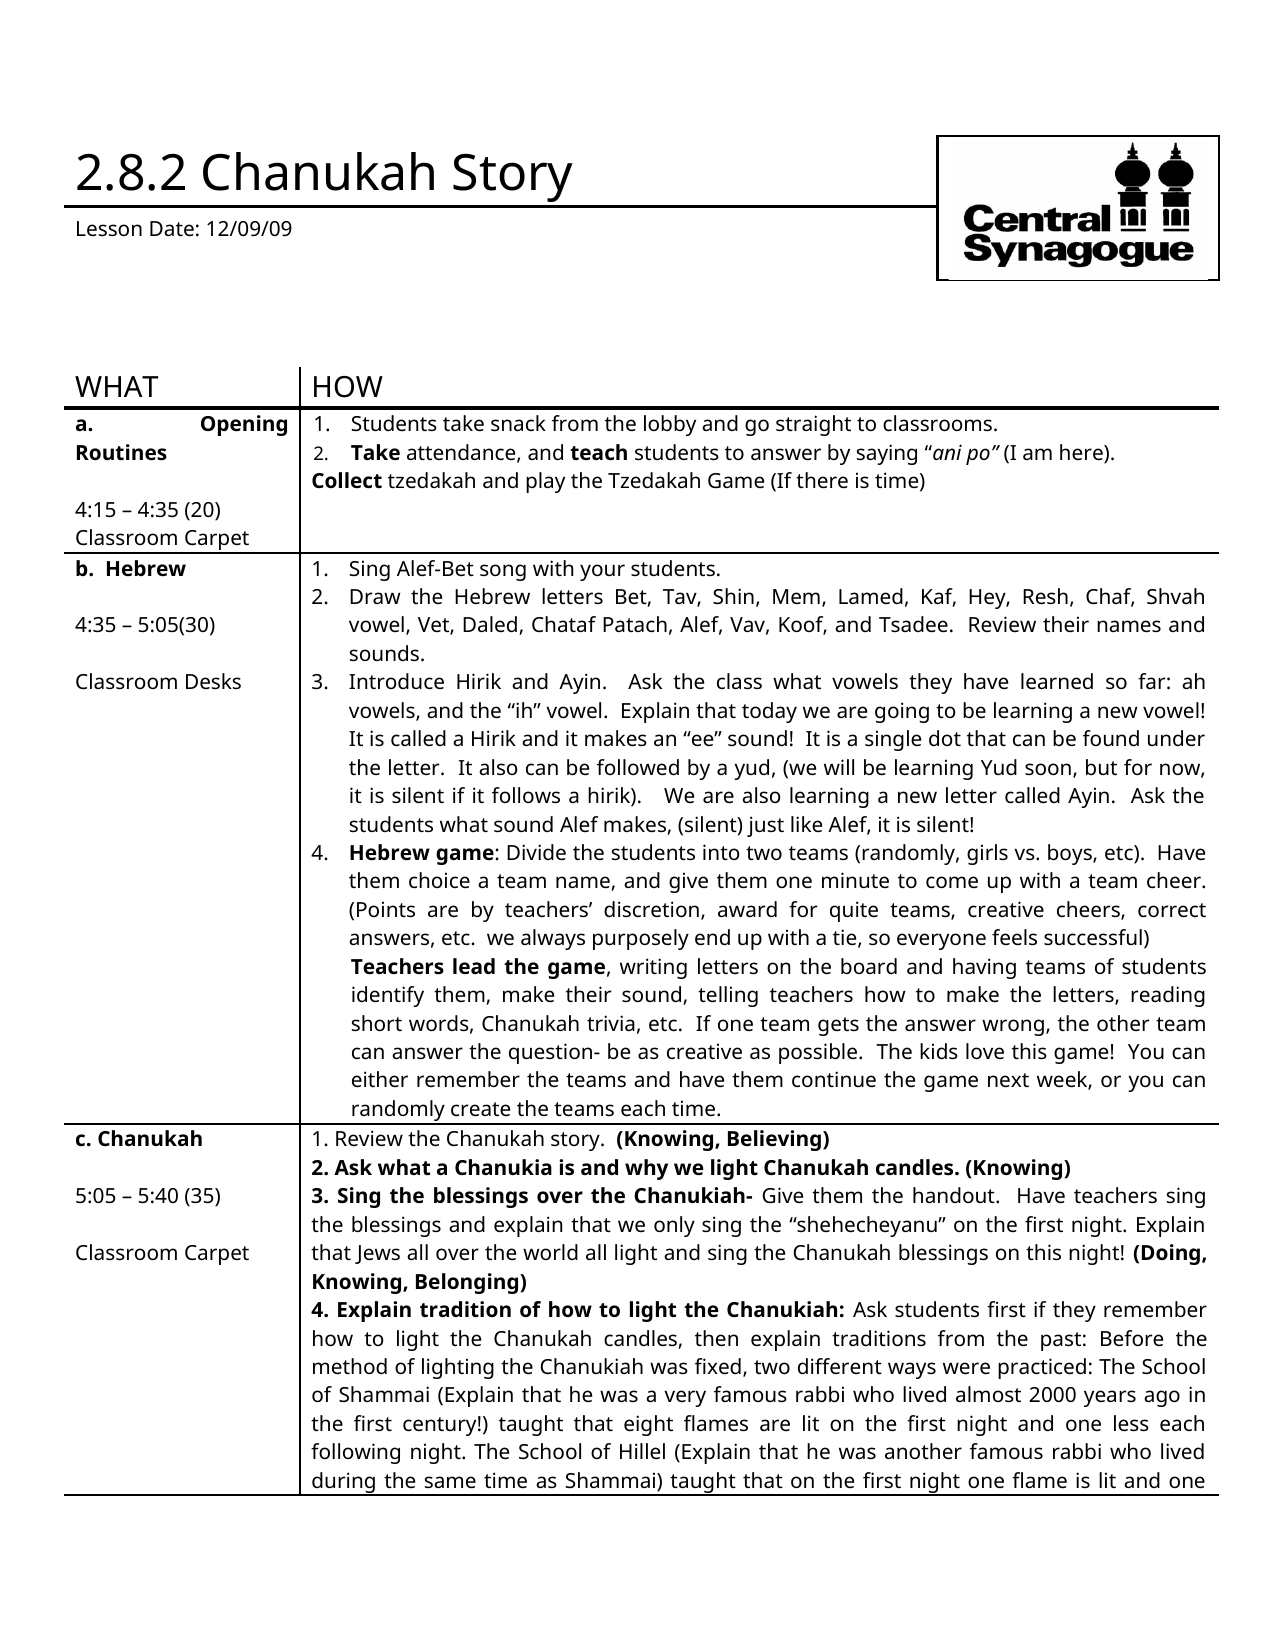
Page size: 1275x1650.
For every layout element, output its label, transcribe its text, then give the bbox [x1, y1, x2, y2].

table_cell Sing Alef-Bet song with your students. Draw the Hebrew letters Bet, Tav, Shin, Mem, Lamed, Kaf, Hey, Resh, Chaf, Shvah vowel, Vet, Daled, Chataf Patach, Alef, Vav, Koof, and Tsadee. Review their names and sounds. Introduce Hirik and Ayin. Ask the class what vowels they have learned so far: ah vowels, and the “ih” vowel. Explain that today we are going to be learning a new vowel! It is called a Hirik and it makes an “ee” sound! It is a single dot that can be found under the letter. It also can be followed by a yud, (we will be learning Yud soon, but for now, it is silent if it follows a hirik). We are also learning a new letter called Ayin. Ask the students what sound Alef makes, (silent) just like Alef, it is silent! Hebrew game: Divide the students into two teams (randomly, girls vs. boys, etc). Have them choice a team name, and give them one minute to come up with a team cheer. (Points are by teachers’ discretion, award for quite teams, creative cheers, correct answers, etc. we always purposely end up with a tie, so everyone feels successful) Teachers lead the game, writing letters on the board and having teams of students identify them, make their sound, telling teachers how to make the letters, reading short words, Chanukah trivia, etc. If one team gets the answer wrong, the other team can answer the question- be as creative as possible. The kids love this game! You can either remember the teams and have them continue the game next week, or you can randomly create the teams each time. [301, 554, 1219, 1122]
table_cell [64, 1125, 299, 1494]
picture [948, 137, 1209, 280]
table_cell [64, 208, 936, 214]
table_header [1209, 137, 1218, 279]
table_cell Students take snack from the lobby and go straight to classrooms. Take attendance, and teach students to answer by saying “ani po” (I am here). Collect tzedakah and play the Tzedakah Game (If there is time) [301, 410, 1219, 552]
table_header WHAT [64, 367, 299, 406]
table_cell b. Hebrew 4:35 – 5:05(30) Classroom Desks [64, 554, 299, 1122]
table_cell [301, 1125, 1219, 1494]
table_cell a. Opening Routines 4:15 – 4:35 (20) Classroom Carpet [64, 410, 299, 552]
table_header 2.8.2 Chanukah Story [64, 135, 936, 205]
table_header HOW [301, 367, 1219, 406]
table_header [939, 137, 948, 279]
table_cell Lesson Date: 12/09/09 [64, 214, 936, 279]
